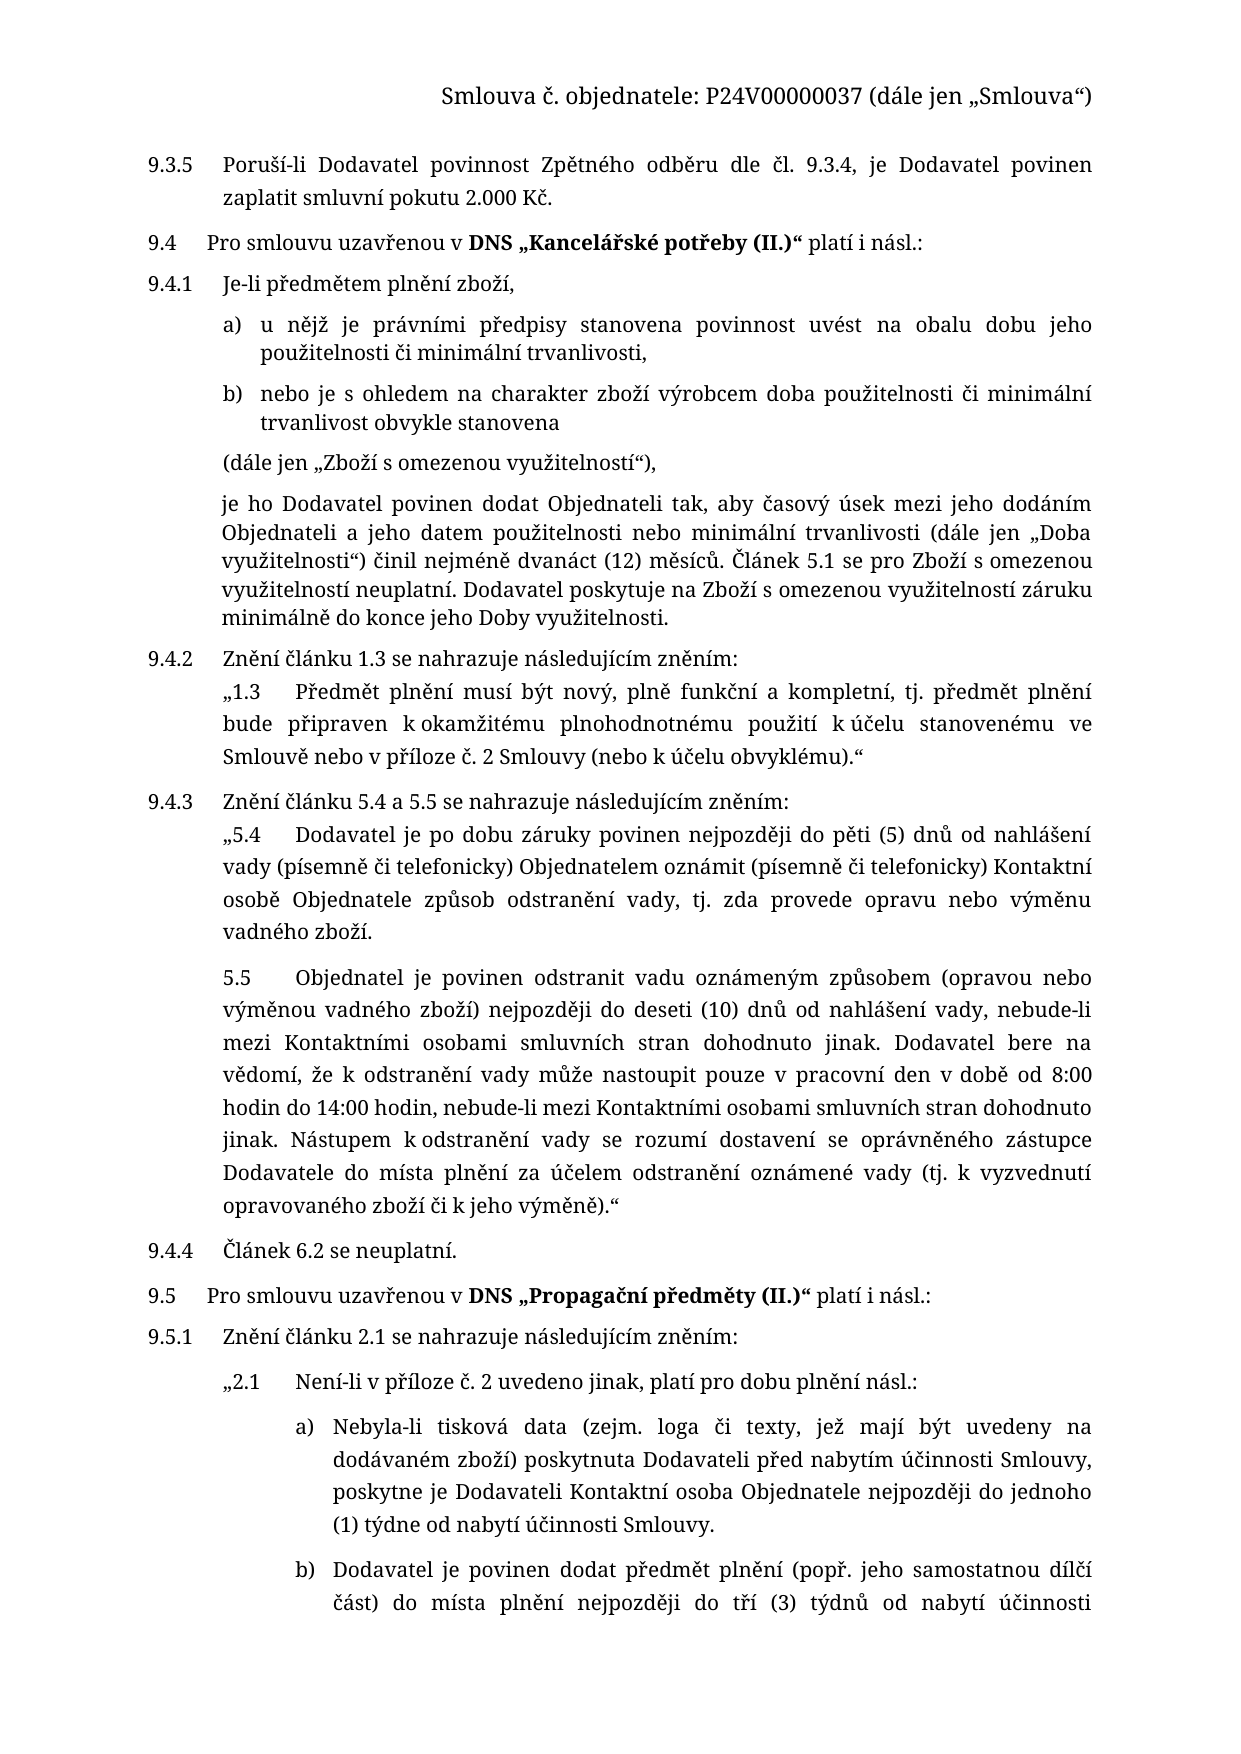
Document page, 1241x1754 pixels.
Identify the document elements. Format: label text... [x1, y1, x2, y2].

list „2.1 Není-li v příloze č. 2 uvedeno jinak, platí pro dobu plnění násl.: [223, 1367, 1093, 1396]
list Znění článku 2.1 se nahrazuje následujícím zněním: [148, 1322, 1093, 1350]
list u nějž je právními předpisy stanovena povinnost uvést na obalu dobu jeho použitelnosti či minimální trvanlivosti, [223, 310, 1093, 367]
list Pro smlouvu uzavřenou v DNS „Propagační předměty (II.)“ platí i násl.: [148, 1281, 1093, 1309]
list Poruší-li Dodavatel povinnost Zpětného odběru dle čl. 9.3.4, je Dodavatel povinen zaplatit smluvní pokutu 2.000 Kč. [148, 150, 1093, 211]
text je ho Dodavatel povinen dodat Objednateli tak, aby časový úsek mezi jeho dodáním Objednateli a jeho datem použitelnosti nebo minimální trvanlivosti (dále jen „Doba využitelnosti“) činil nejméně dvanáct (12) měsíců. Článek 5.1 se pro Zboží s omezenou využitelností neuplatní. Dodavatel poskytuje na Zboží s omezenou využitelností záruku minimálně do konce jeho Doby využitelnosti. [221, 489, 1093, 632]
list „5.4 Dodavatel je po dobu záruky povinen nejpozději do pěti (5) dnů od nahlášení vady (písemně či telefonicky) Objednatelem oznámit (písemně či telefonicky) Kontaktní osobě Objednatele způsob odstranění vady, tj. zda provede opravu nebo výměnu vadného zboží. [223, 820, 1093, 946]
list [295, 1555, 1093, 1616]
text (dále jen „Zboží s omezenou využitelností“), [223, 448, 1093, 477]
list Znění článku 1.3 se nahrazuje následujícím zněním: [148, 644, 1093, 673]
list Pro smlouvu uzavřenou v DNS „Kancelářské potřeby (II.)“ platí i násl.: [148, 228, 1093, 256]
list „1.3 Předmět plnění musí být nový, plně funkční a kompletní, tj. předmět plnění bude připraven k okamžitému plnohodnotnému použití k účelu stanovenému ve Smlouvě nebo v příloze č. 2 Smlouvy (nebo k účelu obvyklému).“ [223, 677, 1093, 770]
list nebo je s ohledem na charakter zboží výrobcem doba použitelnosti či minimální trvanlivost obvykle stanovena [223, 379, 1093, 436]
list Je-li předmětem plnění zboží, [148, 269, 1093, 297]
list Článek 6.2 se neuplatní. [148, 1236, 1093, 1264]
list 5.5 Objednatel je povinen odstranit vadu oznámeným způsobem (opravou nebo výměnou vadného zboží) nejpozději do deseti (10) dnů od nahlášení vady, nebude-li mezi Kontaktními osobami smluvních stran dohodnuto jinak. Dodavatel bere na vědomí, že k odstranění vady může nastoupit pouze v pracovní den v době od 8:00 hodin do 14:00 hodin, nebude-li mezi Kontaktními osobami smluvních stran dohodnuto jinak. Nástupem k odstranění vady se rozumí dostavení se oprávněného zástupce Dodavatele do místa plnění za účelem odstranění oznámené vady (tj. k vyzvednutí opravovaného zboží či k jeho výměně).“ [223, 963, 1093, 1219]
list Nebyla-li tisková data (zejm. loga či texty, jež mají být uvedeny na dodávaném zboží) poskytnuta Dodavateli před nabytím účinnosti Smlouvy, poskytne je Dodavateli Kontaktní osoba Objednatele nejpozději do jednoho (1) týdne od nabytí účinnosti Smlouvy. [295, 1412, 1093, 1538]
list Znění článku 5.4 a 5.5 se nahrazuje následujícím zněním: [148, 787, 1093, 816]
